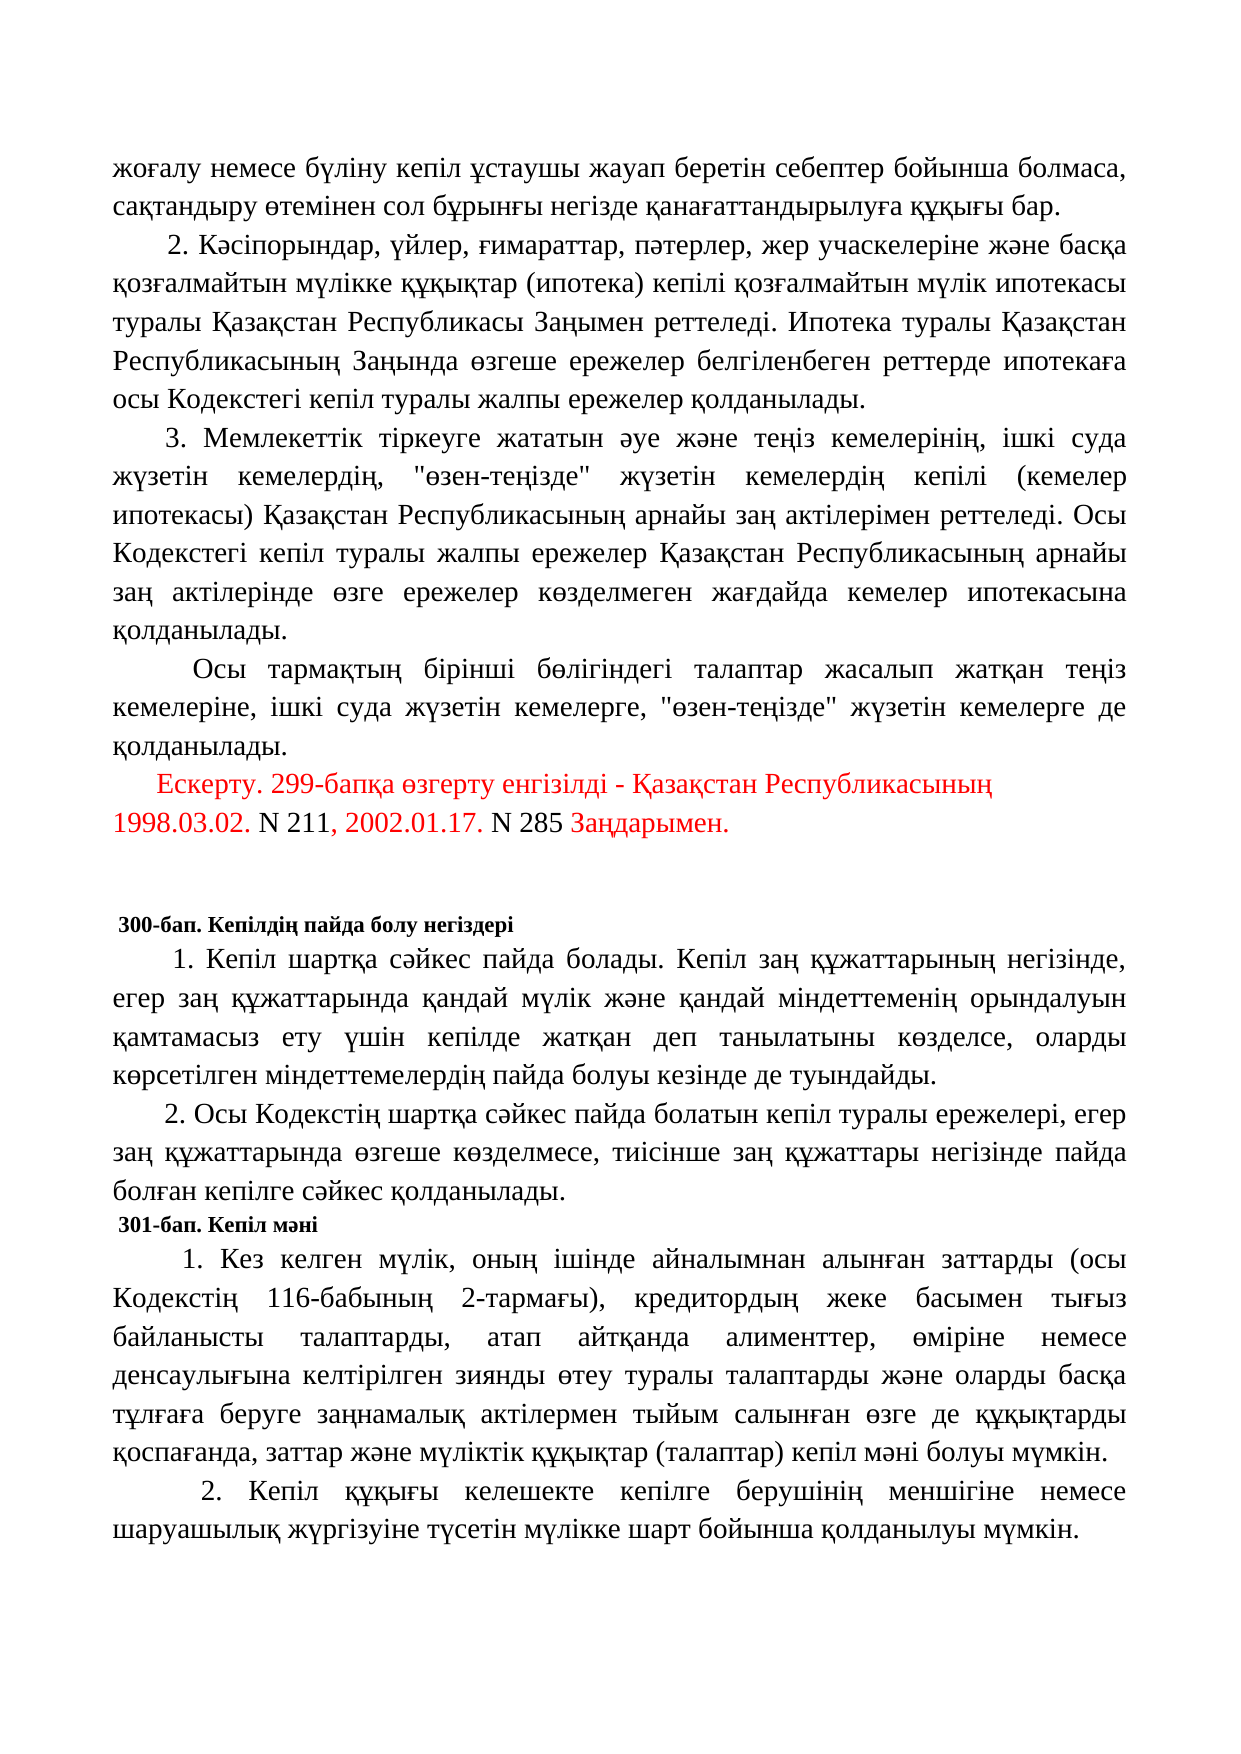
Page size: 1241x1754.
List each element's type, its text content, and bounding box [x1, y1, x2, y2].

text 1. Кепiл шартқа сәйкес пайда болады. Кепiл заң құжаттарының негiзiнде, егер заң құжаттарында қандай мүлiк және қандай мiндеттеменiң орындалуын қамтамасыз ету үшiн кепiлде жатқан деп танылатыны көзделсе, оларды көрсетiлген мiндеттемелердiң пайда болуы кезiнде де туындайды. [112, 942, 1128, 1091]
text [112, 150, 1128, 222]
text 301-бап. Кепiл мәнi [112, 1211, 1128, 1238]
text Ескерту. 299-бапқа өзгерту енгізілді - Қазақстан Республикасының 1998.03.02. N 211, 2002.01.17. N 285 Заңдарымен. [112, 767, 1128, 907]
text 2. Кәсiпорындар, үйлер, ғимараттар, пәтерлер, жер учаскелерiне және басқа қозғалмайтын мүлiкке құқықтар (ипотека) кепiлi қозғалмайтын мүлiк ипотекасы туралы Қазақстан Республикасы Заңымен реттеледi. Ипотека туралы Қазақстан Республикасының Заңында өзгеше ережелер белгiленбеген реттерде ипотекаға осы Кодекстегi кепiл туралы жалпы ережелер қолданылады. [112, 227, 1128, 415]
text 3. Мемлекеттік тіркеуге жататын әуе және теңіз кемелерінің, ішкі суда жүзетін кемелердің, "өзен-теңізде" жүзетін кемелердің кепілі (кемелер ипотекасы) Қазақстан Республикасының арнайы заң актілерімен реттеледі. Осы Кодекстегі кепіл туралы жалпы ережелер Қазақстан Республикасының арнайы заң актілерінде өзге ережелер көзделмеген жағдайда кемелер ипотекасына қолданылады. [112, 420, 1128, 646]
text 300-бап. Кепiлдiң пайда болу негiздерi [112, 911, 1128, 938]
text 2. Осы Кодекстiң шартқа сәйкес пайда болатын кепiл туралы ережелерi, егер заң құжаттарында өзгеше көзделмесе, тиiсiнше заң құжаттары негiзiнде пайда болған кепiлге сәйкес қолданылады. [112, 1096, 1128, 1206]
text 1. Кез келген мүлiк, оның ішінде айналымнан алынған заттарды (осы Кодекстiң 116-бабының 2-тармағы), кредитордың жеке басымен тығыз байланысты талаптарды, атап айтқанда алименттер, өмiрiне немесе денсаулығына келтiрiлген зиянды өтеу туралы талаптарды және оларды басқа тұлғаға беруге заңнамалық актілермен тыйым салынған өзге де құқықтарды қоспағанда, заттар және мүлiктiк құқықтар (талаптар) кепiл мәні болуы мүмкін. [112, 1242, 1128, 1468]
text 2. Кепiл құқығы келешекте кепiлге берушінің меншiгiне немесе шаруашылық жүргізуіне түсетiн мүлiкке шарт бойынша қолданылуы мүмкiн. [112, 1473, 1128, 1545]
text Осы тармақтың бірінші бөлігіндегі талаптар жасалып жатқан теңіз кемелеріне, ішкі суда жүзетін кемелерге, "өзен-теңізде" жүзетін кемелерге де қолданылады. [112, 651, 1128, 762]
